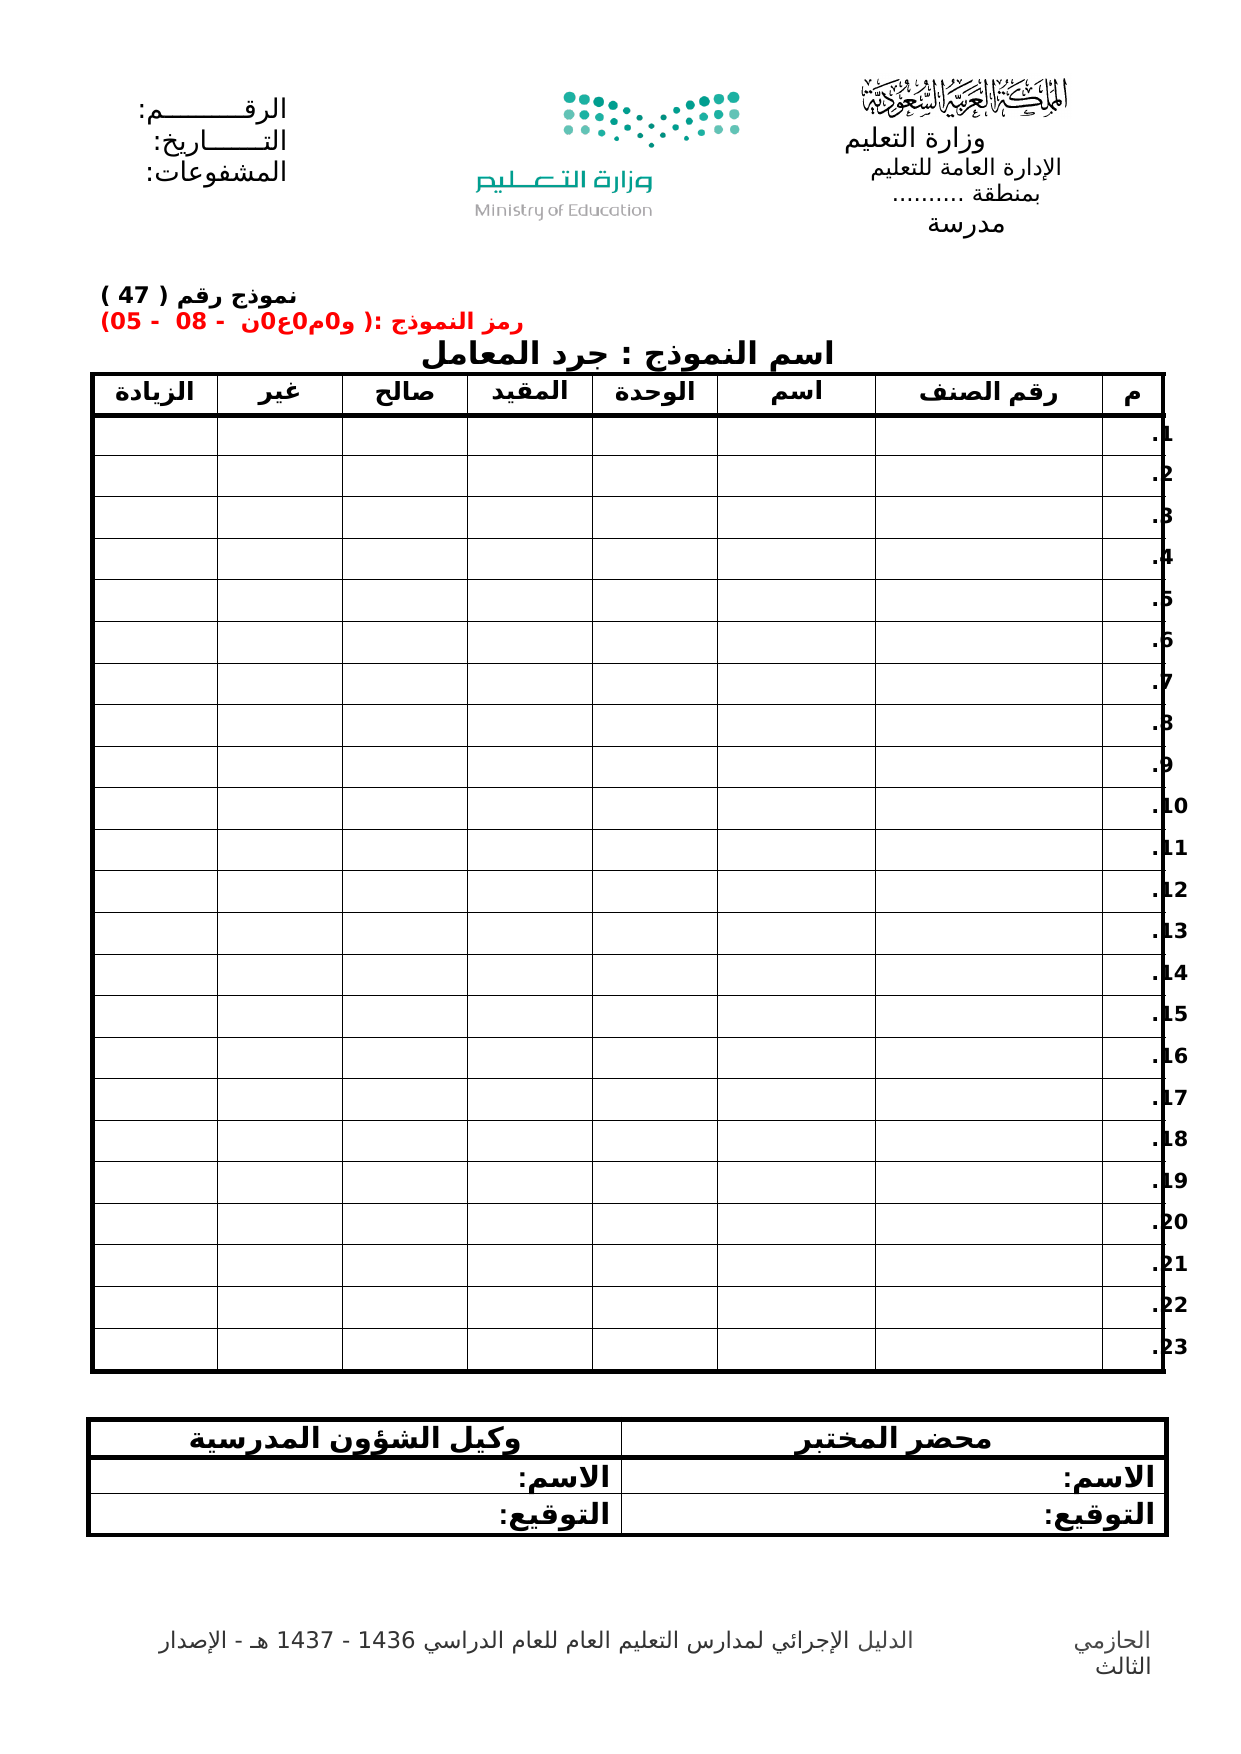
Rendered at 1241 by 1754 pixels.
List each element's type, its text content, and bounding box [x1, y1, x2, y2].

table_cell [468, 1287, 592, 1327]
table_cell [1103, 747, 1161, 787]
table_cell [218, 1079, 342, 1120]
table_cell [95, 1038, 217, 1078]
table_cell [593, 1079, 717, 1120]
table_cell [343, 456, 467, 496]
table_cell [718, 497, 875, 538]
table_header وكيل الشؤون المدرسية [91, 1422, 621, 1455]
table_cell [1103, 539, 1161, 579]
table_cell رمز النموذج :( و0م0ع0ن - 08 - 05) [89, 309, 1167, 335]
table_cell [95, 955, 217, 995]
table_cell [95, 830, 217, 870]
table_cell [593, 622, 717, 662]
table_cell [876, 1204, 1102, 1244]
table_cell [218, 1162, 342, 1203]
table_cell [876, 664, 1102, 704]
table_cell [343, 418, 467, 455]
table_cell [718, 1287, 875, 1327]
table_cell [718, 913, 875, 953]
table_cell [95, 996, 217, 1037]
table_cell [593, 1287, 717, 1327]
table_header صالح [343, 376, 467, 413]
table_cell [718, 1329, 875, 1369]
table_cell [218, 1245, 342, 1286]
table_cell [468, 955, 592, 995]
table_cell [343, 996, 467, 1037]
table_cell [718, 664, 875, 704]
table_header محضر المختبر [622, 1422, 1164, 1455]
table_cell [876, 830, 1102, 870]
table_cell [593, 1204, 717, 1244]
table_cell [95, 1329, 217, 1369]
picture [860, 73, 1073, 119]
table_cell [718, 955, 875, 995]
table_cell [593, 580, 717, 621]
table_cell [343, 830, 467, 870]
table_cell [593, 1038, 717, 1078]
table_cell [876, 1245, 1102, 1286]
table_cell [218, 580, 342, 621]
table_cell [1103, 664, 1161, 704]
table_cell [468, 664, 592, 704]
table_header رقم الصنف [876, 376, 1102, 413]
table_cell [218, 497, 342, 538]
table_cell [468, 913, 592, 953]
table_cell [718, 1121, 875, 1161]
table_cell [1103, 1162, 1161, 1203]
table_cell [876, 497, 1102, 538]
table_cell [218, 664, 342, 704]
table_cell [718, 705, 875, 746]
table_cell [343, 1204, 467, 1244]
table_cell [593, 1329, 717, 1369]
table_cell [95, 456, 217, 496]
table_cell [218, 996, 342, 1037]
table_cell [1103, 996, 1161, 1037]
table_cell [876, 913, 1102, 953]
table_header اسم الصنف [718, 376, 875, 413]
table_cell [1103, 788, 1161, 829]
table_cell [593, 1162, 717, 1203]
table_cell [718, 996, 875, 1037]
table_cell [218, 539, 342, 579]
table_cell [218, 913, 342, 953]
table_cell [1103, 871, 1161, 912]
table_cell [468, 456, 592, 496]
table_cell [218, 418, 342, 455]
table_cell [593, 955, 717, 995]
table_cell اسم النموذج : جرد المعامل [89, 335, 1167, 372]
table_cell [95, 539, 217, 579]
table_cell [343, 1121, 467, 1161]
table_cell [1103, 1245, 1161, 1286]
table_cell [343, 1038, 467, 1078]
table_cell الاسم: [91, 1460, 621, 1493]
table_cell [718, 871, 875, 912]
table_cell [343, 1287, 467, 1327]
table_cell [1103, 830, 1161, 870]
table_cell [876, 871, 1102, 912]
table_cell [593, 747, 717, 787]
table_cell [876, 539, 1102, 579]
table_cell [218, 1329, 342, 1369]
table_cell [876, 1121, 1102, 1161]
table_cell [218, 830, 342, 870]
table_cell [95, 871, 217, 912]
table_cell [468, 747, 592, 787]
table_cell [468, 622, 592, 662]
table_cell التوقيع: [622, 1494, 1164, 1532]
table_header الزيادة [95, 376, 217, 413]
table_cell [1103, 705, 1161, 746]
table_cell [218, 1287, 342, 1327]
table_cell [876, 456, 1102, 496]
table_cell [343, 539, 467, 579]
table_cell [1103, 1079, 1161, 1120]
table_cell [1103, 622, 1161, 662]
table_cell [876, 705, 1102, 746]
table_cell [718, 1204, 875, 1244]
table_cell [468, 871, 592, 912]
table_cell التوقيع: [91, 1494, 621, 1532]
table_cell [95, 622, 217, 662]
table_cell [593, 871, 717, 912]
table_cell [593, 788, 717, 829]
table_cell [468, 1329, 592, 1369]
table_cell [718, 1245, 875, 1286]
table_cell [468, 996, 592, 1037]
table_cell [593, 1121, 717, 1161]
table_cell [718, 418, 875, 455]
table_cell [718, 747, 875, 787]
table_cell [343, 788, 467, 829]
table_cell [1103, 1329, 1161, 1369]
table_header غير صالح [218, 376, 342, 413]
table_cell [343, 705, 467, 746]
table_cell [95, 1204, 217, 1244]
table_cell [218, 456, 342, 496]
table_cell [468, 418, 592, 455]
table_cell [218, 1204, 342, 1244]
table_cell [343, 664, 467, 704]
table_cell [718, 1038, 875, 1078]
table_cell [593, 1245, 717, 1286]
table_cell [343, 913, 467, 953]
table_cell [1103, 1287, 1161, 1327]
table_header المقيد بالعهدة [468, 376, 592, 413]
table_cell [876, 1162, 1102, 1203]
table_cell [718, 580, 875, 621]
table_cell [593, 830, 717, 870]
table_cell [876, 747, 1102, 787]
table_cell [718, 622, 875, 662]
table_cell [218, 705, 342, 746]
table_header نموذج رقم ( 47 ) [89, 282, 1167, 308]
table_cell [468, 539, 592, 579]
table_cell [876, 622, 1102, 662]
table_cell [95, 788, 217, 829]
table_cell [468, 497, 592, 538]
table_cell [593, 497, 717, 538]
table_cell [343, 747, 467, 787]
table_cell [95, 580, 217, 621]
table_cell [343, 622, 467, 662]
table_cell [593, 705, 717, 746]
table_cell [876, 580, 1102, 621]
table_cell [1103, 497, 1161, 538]
table_cell [1103, 913, 1161, 953]
table_header م [1103, 376, 1161, 413]
table_cell [468, 830, 592, 870]
table_cell [95, 705, 217, 746]
table_cell [343, 955, 467, 995]
table_cell [95, 1245, 217, 1286]
table_cell [876, 1329, 1102, 1369]
table_cell [718, 830, 875, 870]
table_cell [593, 913, 717, 953]
table_cell [718, 788, 875, 829]
table_cell [876, 955, 1102, 995]
table_cell [95, 664, 217, 704]
table_cell [468, 1079, 592, 1120]
table_cell [1103, 456, 1161, 496]
table_cell [1103, 955, 1161, 995]
table_cell [468, 1038, 592, 1078]
table_cell [95, 1079, 217, 1120]
table_cell [95, 497, 217, 538]
table_cell [95, 913, 217, 953]
table_cell [468, 1245, 592, 1286]
table_header الوحدة [593, 376, 717, 413]
table_cell [218, 747, 342, 787]
table_cell [343, 1329, 467, 1369]
table_cell [95, 1162, 217, 1203]
table_cell [468, 788, 592, 829]
table_cell الاسم: [622, 1460, 1164, 1493]
table_cell [718, 539, 875, 579]
table_cell [468, 580, 592, 621]
table_cell [1103, 580, 1161, 621]
table_cell [593, 664, 717, 704]
table_cell [343, 871, 467, 912]
table_cell [343, 580, 467, 621]
table_cell [343, 1079, 467, 1120]
table_cell [593, 539, 717, 579]
table_cell [876, 418, 1102, 455]
table_cell [343, 1162, 467, 1203]
table_cell [1103, 1204, 1161, 1244]
table_cell [218, 788, 342, 829]
table_cell [218, 1038, 342, 1078]
table_cell [593, 418, 717, 455]
table_cell [95, 1287, 217, 1327]
table_cell [876, 996, 1102, 1037]
table_cell [1103, 1038, 1161, 1078]
table_cell [468, 1204, 592, 1244]
table_cell [343, 497, 467, 538]
table_cell [468, 1162, 592, 1203]
table_cell [718, 1079, 875, 1120]
table_cell [1103, 1121, 1161, 1161]
table_cell [876, 788, 1102, 829]
table_cell [718, 456, 875, 496]
table_cell [593, 456, 717, 496]
table_cell [468, 1121, 592, 1161]
table_cell [95, 747, 217, 787]
table_cell [468, 705, 592, 746]
table_cell [95, 418, 217, 455]
table_cell [593, 996, 717, 1037]
picture [464, 84, 744, 228]
table_cell [95, 1121, 217, 1161]
table_cell [876, 1038, 1102, 1078]
table_cell [718, 1162, 875, 1203]
table_cell [218, 1121, 342, 1161]
table_cell [343, 1245, 467, 1286]
table_cell [218, 622, 342, 662]
table_cell [876, 1287, 1102, 1327]
table_cell [218, 955, 342, 995]
table_cell [218, 871, 342, 912]
table_cell [876, 1079, 1102, 1120]
table_cell [1103, 418, 1161, 455]
